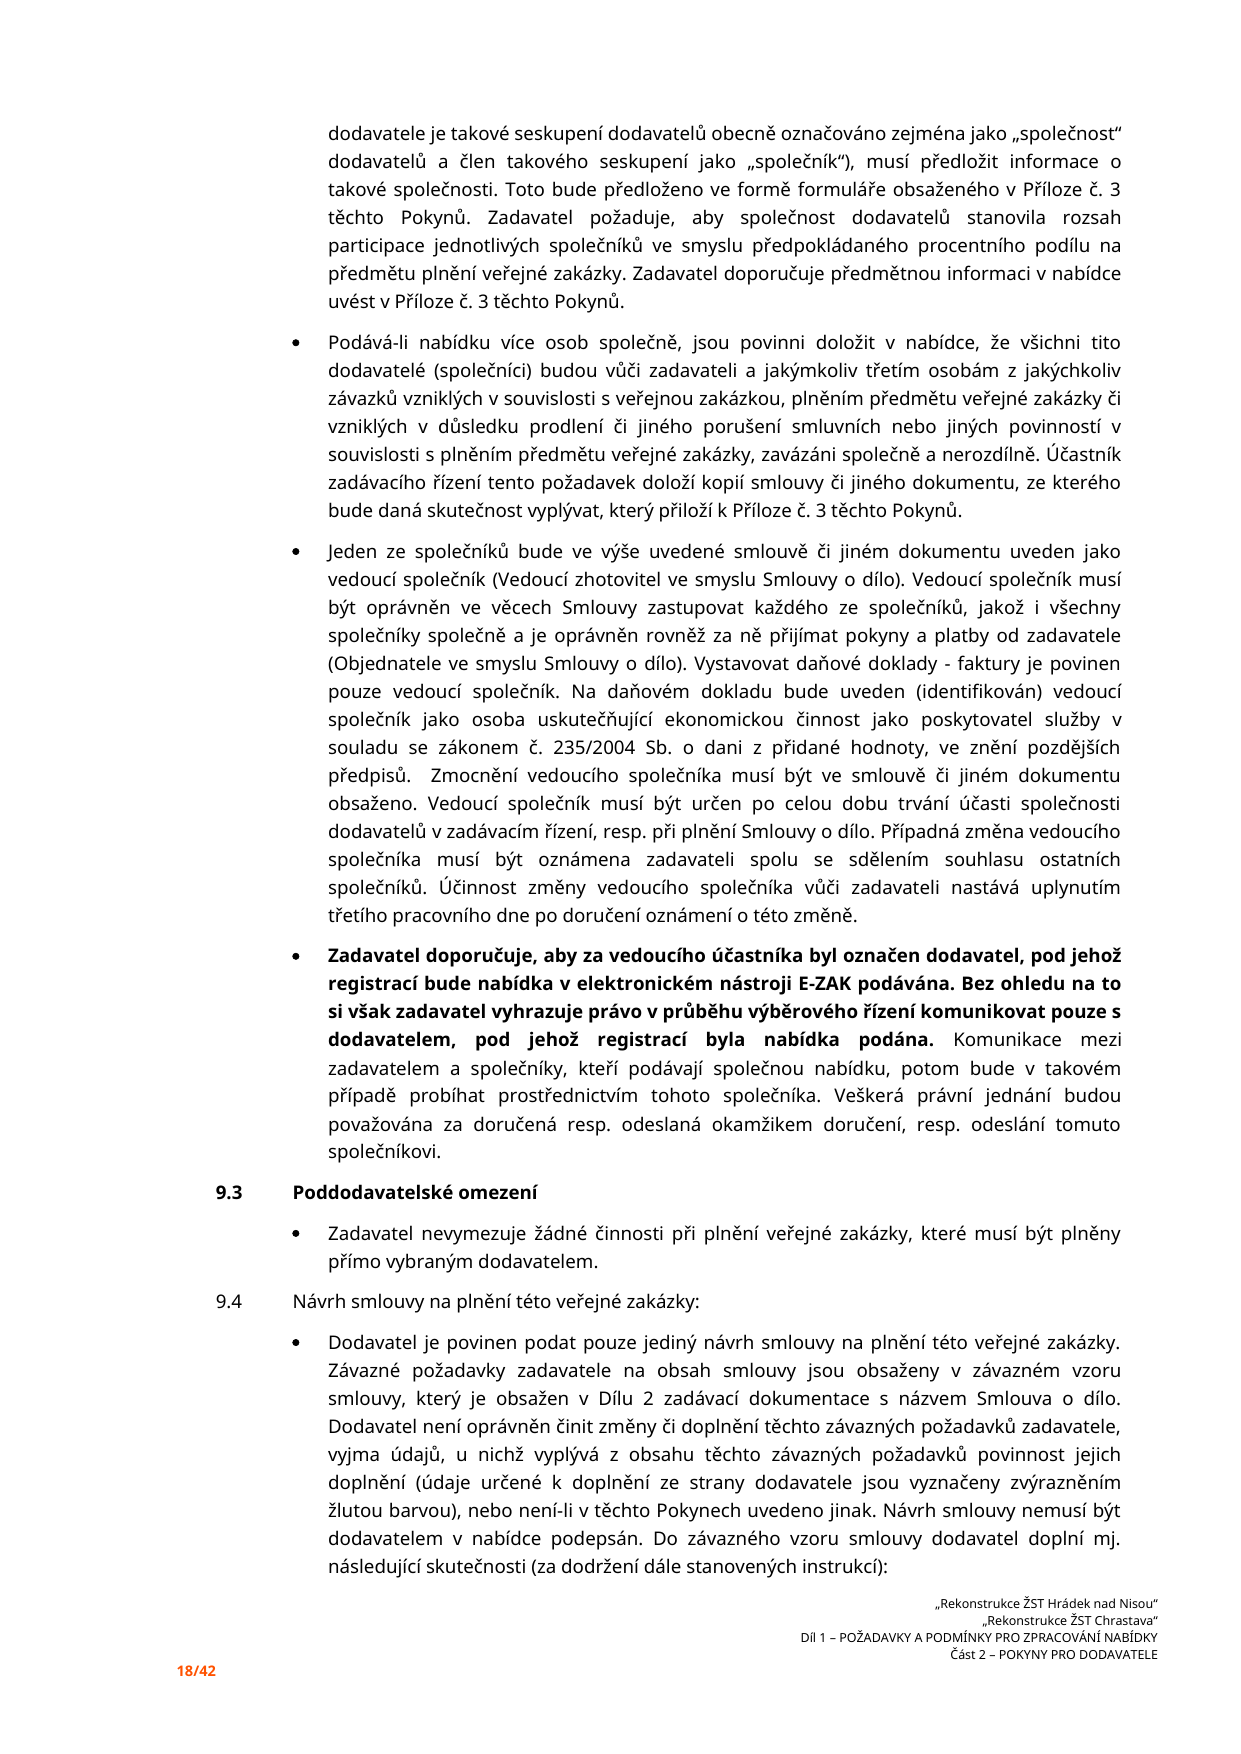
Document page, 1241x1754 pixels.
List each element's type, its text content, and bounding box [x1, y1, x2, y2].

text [292, 121, 1122, 314]
text Podává-li nabídku více osob společně, jsou povinni doložit v nabídce, že všichni tito dodavatelé (společníci) budou vůči zadavateli a jakýmkoliv třetím osobám z jakýchkoliv závazků vzniklých v souvislosti s veřejnou zakázkou, plněním předmětu veřejné zakázky či vzniklých v důsledku prodlení či jiného porušení smluvních nebo jiných povinností v souvislosti s plněním předmětu veřejné zakázky, zavázáni společně a nerozdílně. Účastník zadávacího řízení tento požadavek doloží kopií smlouvy či jiného dokumentu, ze kterého bude daná skutečnost vyplývat, který přiloží k Příloze č. 3 těchto Pokynů. [292, 329, 1122, 523]
text Jeden ze společníků bude ve výše uvedené smlouvě či jiném dokumentu uveden jako vedoucí společník (Vedoucí zhotovitel ve smyslu Smlouvy o dílo). Vedoucí společník musí být oprávněn ve věcech Smlouvy zastupovat každého ze společníků, jakož i všechny společníky společně a je oprávněn rovněž za ně přijímat pokyny a platby od zadavatele (Objednatele ve smyslu Smlouvy o dílo). Vystavovat daňové doklady - faktury je povinen pouze vedoucí společník. Na daňovém dokladu bude uveden (identifikován) vedoucí společník jako osoba uskutečňující ekonomickou činnost jako poskytovatel služby v souladu se zákonem č. 235/2004 Sb. o dani z přidané hodnoty, ve znění pozdějších předpisů. Zmocnění vedoucího společníka musí být ve smlouvě či jiném dokumentu obsaženo. Vedoucí společník musí být určen po celou dobu trvání účasti společnosti dodavatelů v zadávacím řízení, resp. při plnění Smlouvy o dílo. Případná změna vedoucího společníka musí být oznámena zadavateli spolu se sdělením souhlasu ostatních společníků. Účinnost změny vedoucího společníka vůči zadavateli nastává uplynutím třetího pracovního dne po doručení oznámení o této změně. [292, 538, 1122, 928]
text Návrh smlouvy na plnění této veřejné zakázky: [216, 1288, 1122, 1314]
text Zadavatel doporučuje, aby za vedoucího účastníka byl označen dodavatel, pod jehož registrací bude nabídka v elektronickém nástroji E-ZAK podávána. Bez ohledu na to si však zadavatel vyhrazuje právo v průběhu výběrového řízení komunikovat pouze s dodavatelem, pod jehož registrací byla nabídka podána. Komunikace mezi zadavatelem a společníky, kteří podávají společnou nabídku, potom bude v takovém případě probíhat prostřednictvím tohoto společníka. Veškerá právní jednání budou považována za doručená resp. odeslaná okamžikem doručení, resp. odeslání tomuto společníkovi. [292, 943, 1122, 1164]
text Dodavatel je povinen podat pouze jediný návrh smlouvy na plnění této veřejné zakázky. Závazné požadavky zadavatele na obsah smlouvy jsou obsaženy v závazném vzoru smlouvy, který je obsažen v Dílu 2 zadávací dokumentace s názvem Smlouva o dílo. Dodavatel není oprávněn činit změny či doplnění těchto závazných požadavků zadavatele, vyjma údajů, u nichž vyplývá z obsahu těchto závazných požadavků povinnost jejich doplnění (údaje určené k doplnění ze strany dodavatele jsou vyznačeny zvýrazněním žlutou barvou), nebo není-li v těchto Pokynech uvedeno jinak. Návrh smlouvy nemusí být dodavatelem v nabídce podepsán. Do závazného vzoru smlouvy dodavatel doplní mj. následující skutečnosti (za dodržení dále stanovených instrukcí): [292, 1329, 1122, 1579]
text Zadavatel nevymezuje žádné činnosti při plnění veřejné zakázky, které musí být plněny přímo vybraným dodavatelem. [292, 1220, 1122, 1273]
text Poddodavatelské omezení [216, 1179, 1122, 1205]
